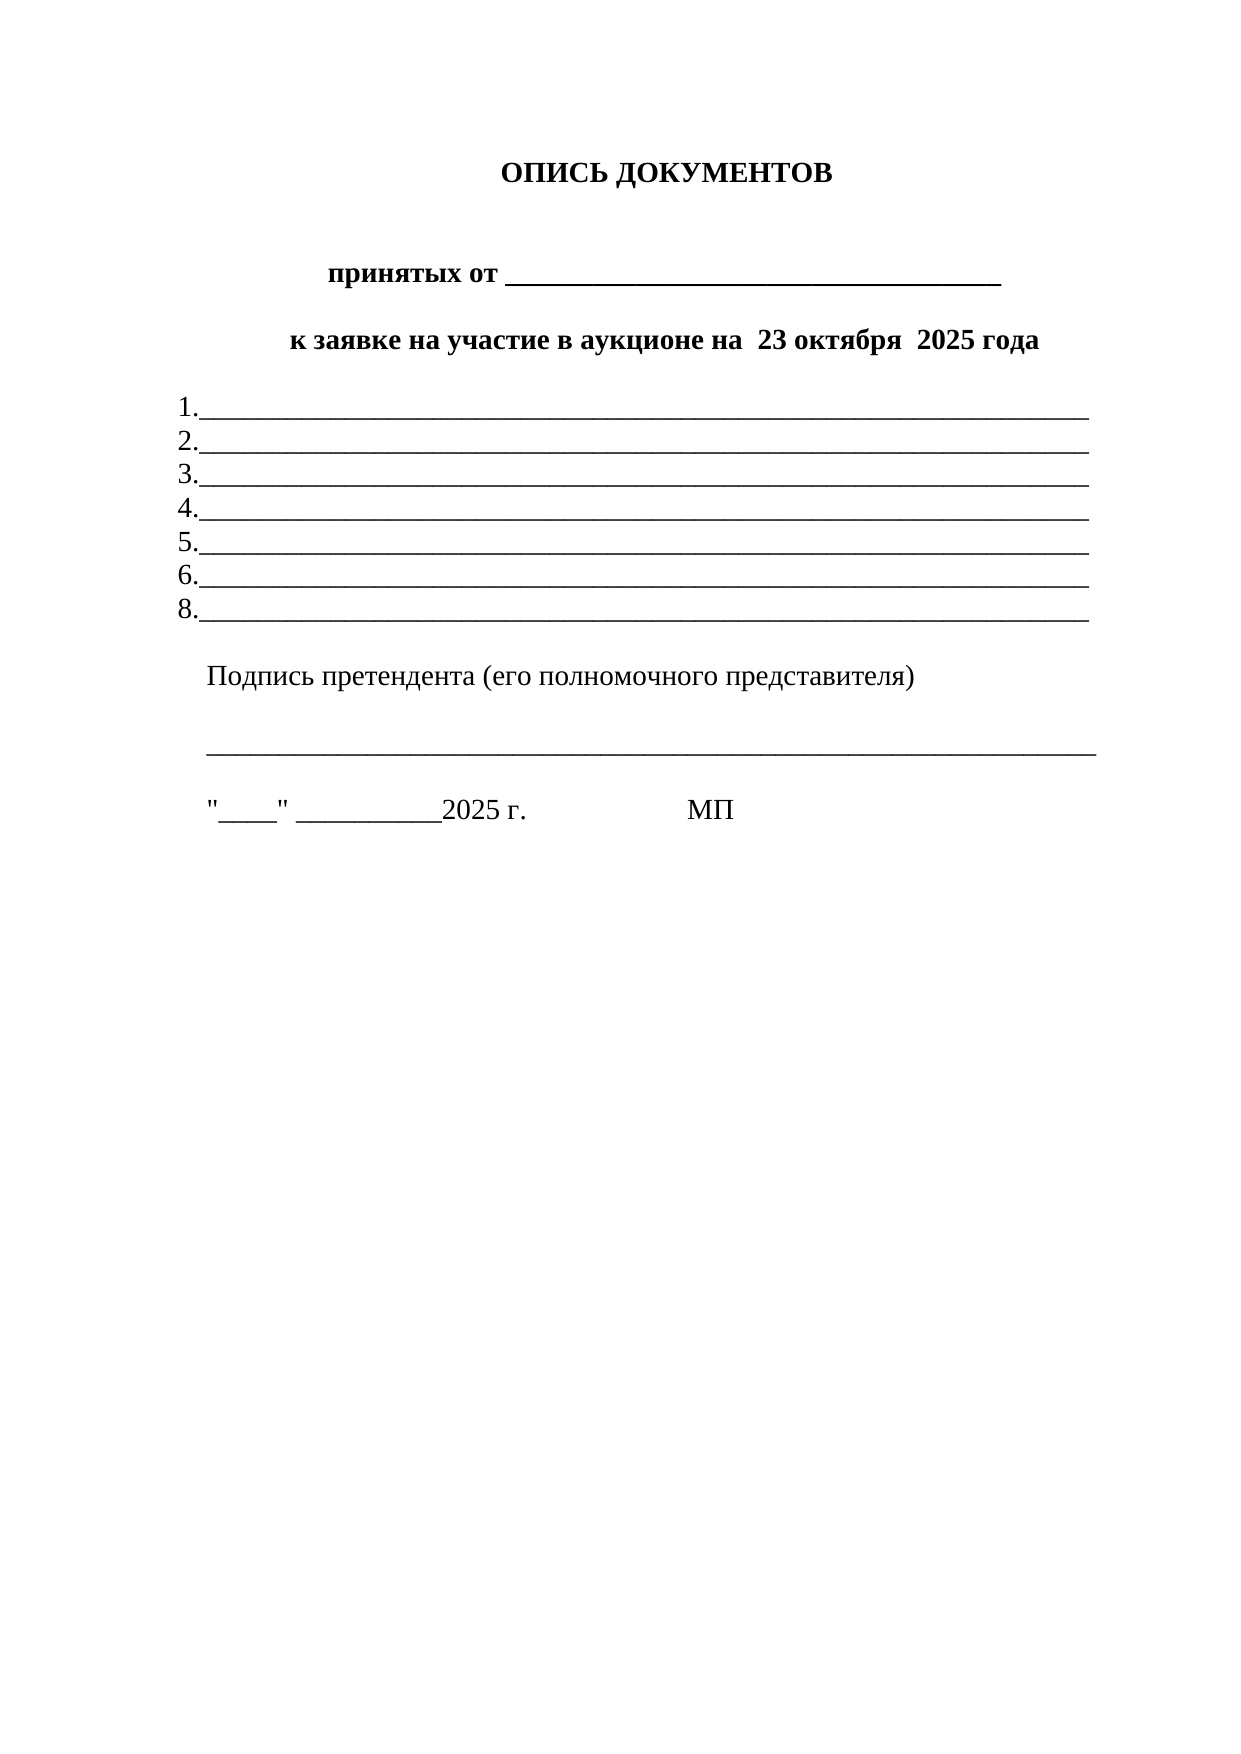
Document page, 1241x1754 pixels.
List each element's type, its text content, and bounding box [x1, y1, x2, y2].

text 4._____________________________________________________________ [177, 490, 1152, 524]
text ОПИСЬ ДОКУМЕНТОВ [181, 155, 1152, 188]
text 2._____________________________________________________________ [177, 423, 1152, 457]
text 5._____________________________________________________________ [177, 524, 1152, 557]
text 6._____________________________________________________________ [177, 557, 1152, 591]
text 1._____________________________________________________________ [177, 389, 1152, 423]
text к заявке на участие в аукционе на 23 октября 2025 года [177, 322, 1152, 356]
text Подпись претендента (его полномочного представителя) [177, 658, 1152, 691]
text принятых от __________________________________ [177, 255, 1152, 289]
text 3._____________________________________________________________ [177, 457, 1152, 490]
text _____________________________________________________________ [177, 725, 1152, 758]
text "____" __________2025 г. МП [177, 792, 1152, 826]
text 8._____________________________________________________________ [177, 591, 1152, 624]
